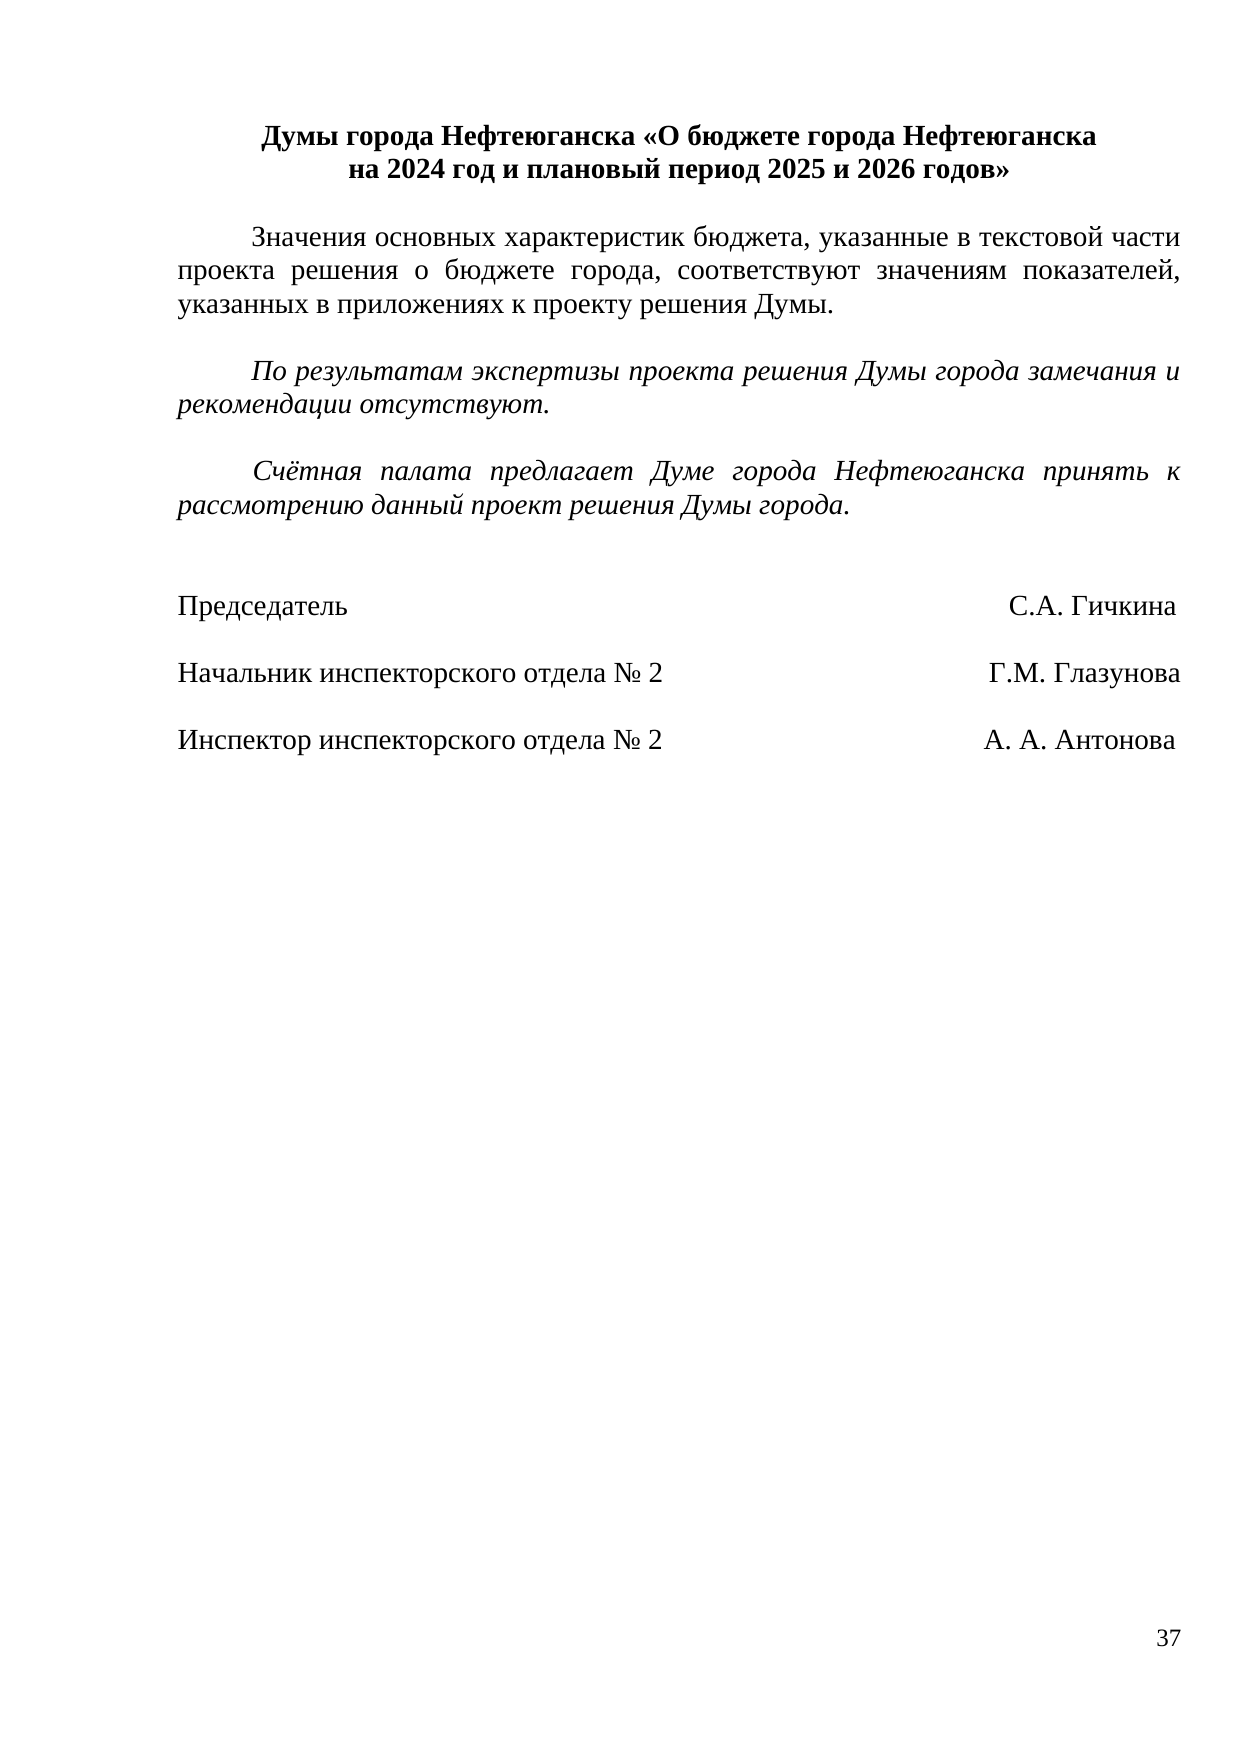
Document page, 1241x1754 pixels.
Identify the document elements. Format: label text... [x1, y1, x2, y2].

text По результатам экспертизы проекта решения Думы города замечания и рекомендации отсутствуют. [177, 353, 1181, 420]
text Думы города Нефтеюганска «О бюджете города Нефтеюганска [177, 118, 1181, 152]
text Инспектор инспекторского отдела № 2 А. А. Антонова [177, 722, 1181, 755]
text Начальник инспекторского отдела № 2 Г.М. Глазунова [177, 655, 1181, 688]
text на 2024 год и плановый период 2025 и 2026 годов» [177, 152, 1181, 185]
text Значения основных характеристик бюджета, указанные в текстовой части проекта решения о бюджете города, соответствуют значениям показателей, указанных в приложениях к проекту решения Думы. [177, 219, 1181, 319]
list Счётная палата предлагает Думе города Нефтеюганска принять к рассмотрению данный проект решения Думы города. [177, 453, 1181, 521]
text Председатель С.А. Гичкина [177, 588, 1181, 621]
